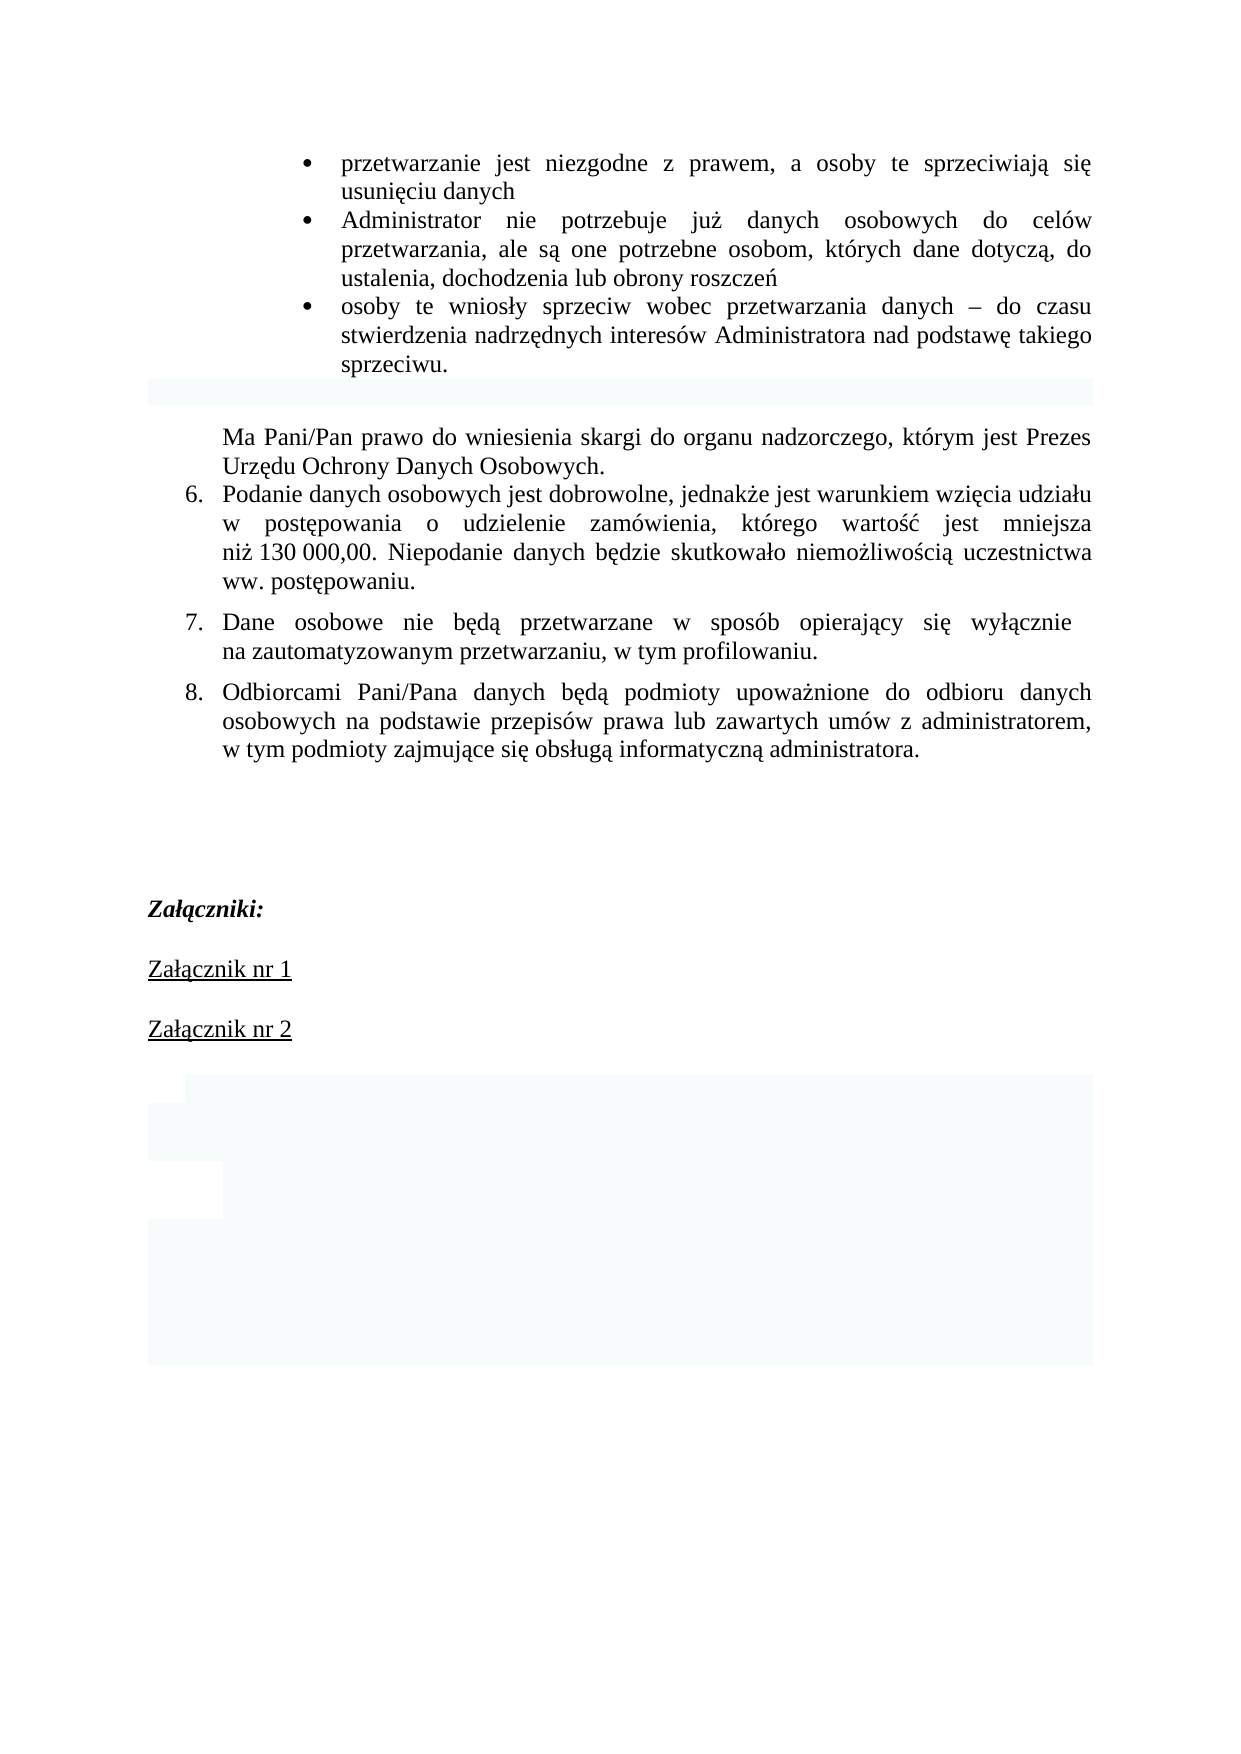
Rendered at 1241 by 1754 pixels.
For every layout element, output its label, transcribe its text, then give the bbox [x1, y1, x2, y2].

text Ma Pani/Pan prawo do wniesienia skargi do organu nadzorczego, którym jest Prezes Urzędu Ochrony Danych Osobowych. [222, 422, 1093, 479]
text Załącznik nr 1 [148, 954, 1093, 983]
text Załączniki: [148, 894, 1093, 923]
text Załącznik nr 2 [148, 1014, 1093, 1043]
list Podanie danych osobowych jest dobrowolne, jednakże jest warunkiem wzięcia udziału w postępowania o udzielenie zamówienia, którego wartość jest mniejsza niż 130 000,00. Niepodanie danych będzie skutkowało niemożliwością uczestnictwa ww. postępowaniu. [185, 479, 1093, 594]
list Dane osobowe nie będą przetwarzane w sposób opierający się wyłącznie na zautomatyzowanym przetwarzaniu, w tym profilowaniu. [185, 607, 1093, 664]
list osoby te wniosły sprzeciw wobec przetwarzania danych – do czasu stwierdzenia nadrzędnych interesów Administratora nad podstawę takiego sprzeciwu. [303, 291, 1093, 378]
list przetwarzanie jest niezgodne z prawem, a osoby te sprzeciwiają się usunięciu danych [303, 148, 1093, 205]
list Administrator nie potrzebuje już danych osobowych do celów przetwarzania, ale są one potrzebne osobom, których dane dotyczą, do ustalenia, dochodzenia lub obrony roszczeń [303, 205, 1093, 291]
list Odbiorcami Pani/Pana danych będą podmioty upoważnione do odbioru danych osobowych na podstawie przepisów prawa lub zawartych umów z administratorem, w tym podmioty zajmujące się obsługą informatyczną administratora. [185, 677, 1093, 763]
